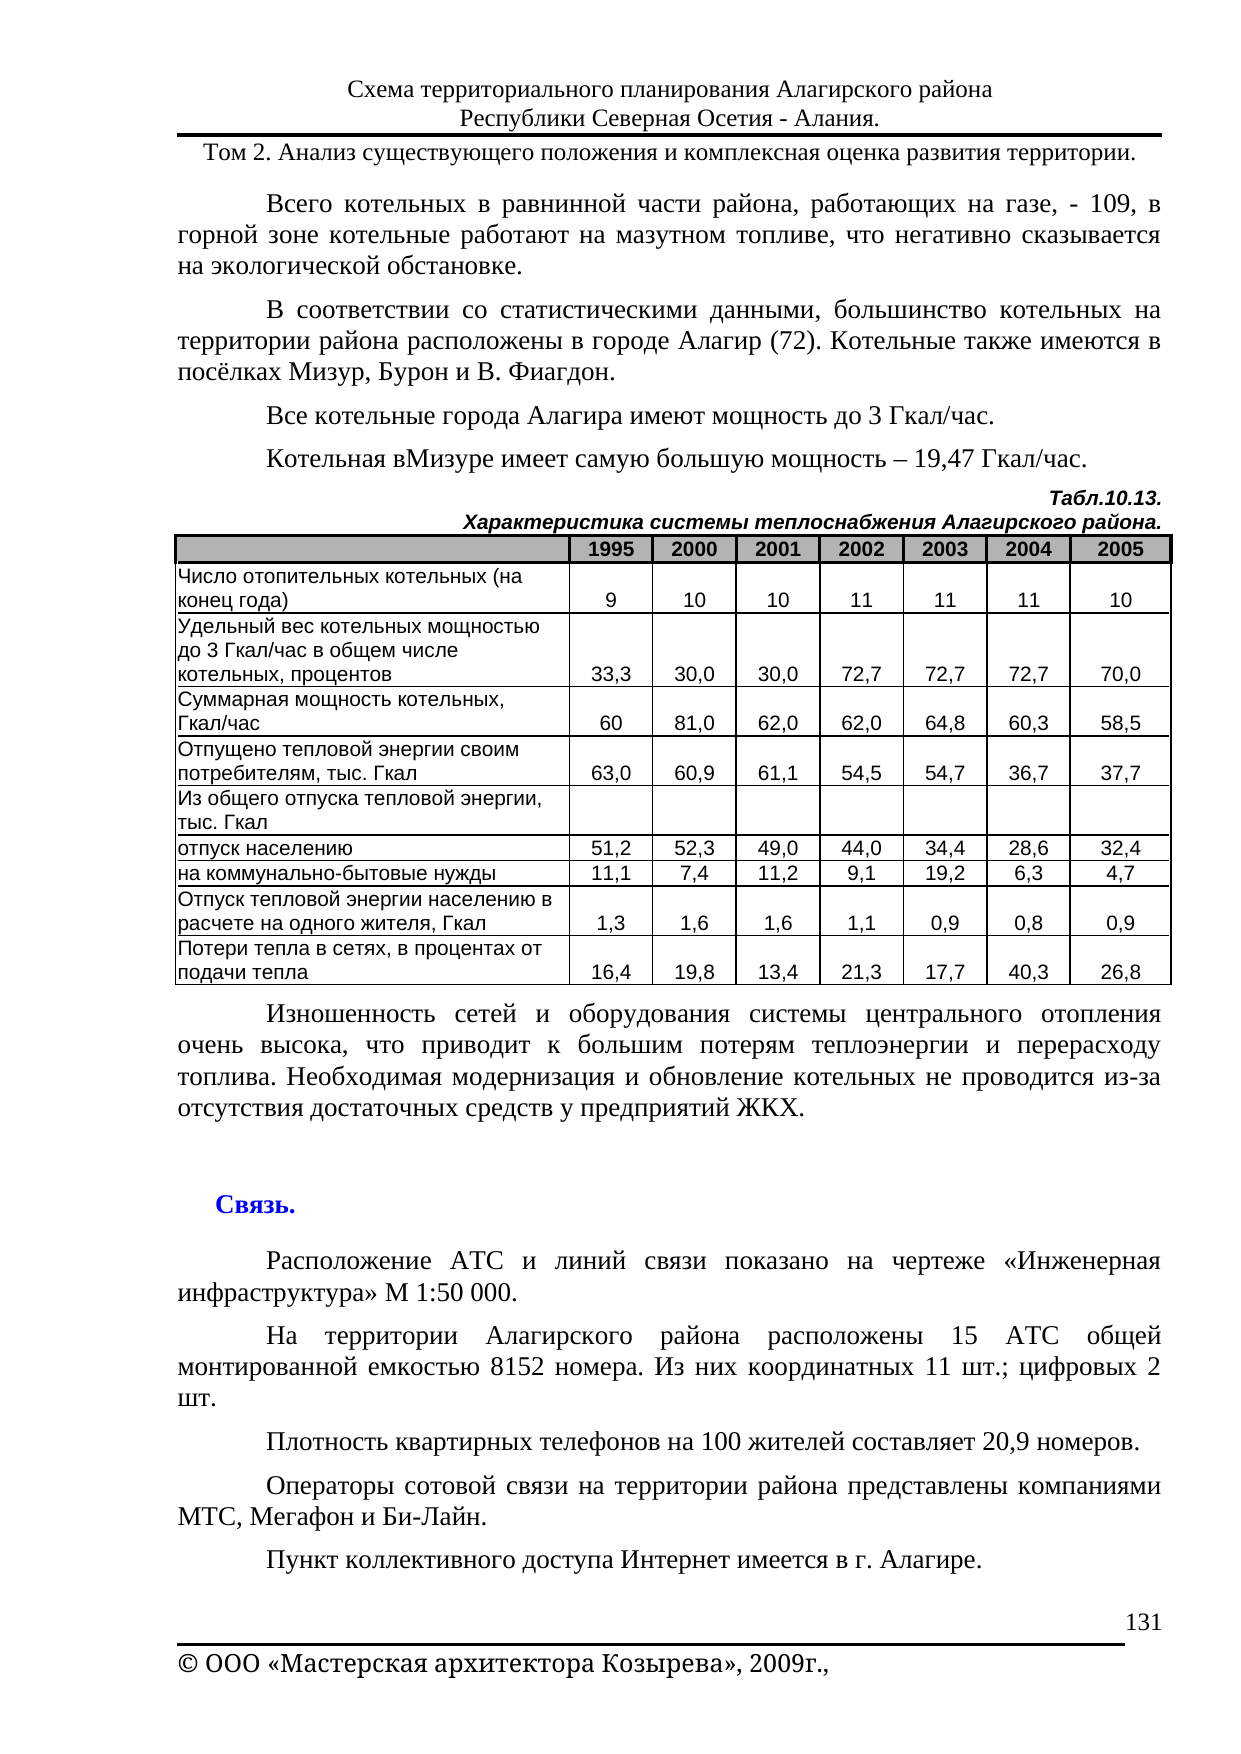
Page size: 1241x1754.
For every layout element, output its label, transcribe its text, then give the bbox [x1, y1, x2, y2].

text В соответствии со статистическими данными, большинство котельных на территории района расположены в городе Алагир (72). Котельные также имеются в посёлках Мизур, Бурон и В. Фиагдон. [177, 293, 1162, 386]
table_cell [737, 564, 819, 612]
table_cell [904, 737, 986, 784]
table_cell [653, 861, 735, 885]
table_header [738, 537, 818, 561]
text На территории Алагирского района расположены 15 АТС общей монтированной емкостью 8152 номера. Из них координатных 11 шт.; цифровых 2 шт. [177, 1319, 1162, 1413]
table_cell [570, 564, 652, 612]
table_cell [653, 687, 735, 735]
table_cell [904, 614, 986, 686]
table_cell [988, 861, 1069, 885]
text Все котельные города Алагира имеют мощность до 3 Гкал/час. [177, 399, 1162, 430]
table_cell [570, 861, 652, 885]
text Операторы сотовой связи на территории района представлены компаниями МТС, Мегафон и Би-Лайн. [177, 1469, 1162, 1531]
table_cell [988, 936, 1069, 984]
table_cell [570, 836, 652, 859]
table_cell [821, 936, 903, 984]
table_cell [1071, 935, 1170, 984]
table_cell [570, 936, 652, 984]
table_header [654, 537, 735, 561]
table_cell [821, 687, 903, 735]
text Изношенность сетей и оборудования системы центрального отопления очень высока, что приводит к большим потерям теплоэнергии и перерасходу топлива. Необходимая модернизация и обновление котельных не проводится из-за отсутствия достаточных средств у предприятий ЖКХ. [177, 997, 1162, 1122]
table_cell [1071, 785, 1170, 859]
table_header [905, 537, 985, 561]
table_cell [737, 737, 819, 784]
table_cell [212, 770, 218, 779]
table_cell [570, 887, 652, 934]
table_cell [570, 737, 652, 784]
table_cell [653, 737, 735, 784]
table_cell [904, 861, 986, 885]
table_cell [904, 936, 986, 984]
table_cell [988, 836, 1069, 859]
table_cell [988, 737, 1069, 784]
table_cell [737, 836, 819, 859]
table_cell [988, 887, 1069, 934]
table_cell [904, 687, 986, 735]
text Котельная вМизуре имеет самую большую мощность – 19,47 Гкал/час. [177, 442, 1162, 473]
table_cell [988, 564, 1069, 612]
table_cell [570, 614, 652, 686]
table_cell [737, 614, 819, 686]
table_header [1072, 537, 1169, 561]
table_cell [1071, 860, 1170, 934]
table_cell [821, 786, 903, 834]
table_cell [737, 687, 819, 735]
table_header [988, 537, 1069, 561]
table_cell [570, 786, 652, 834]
text Табл.10.13. [177, 486, 1162, 510]
subtitle Связь. [214, 1188, 1162, 1219]
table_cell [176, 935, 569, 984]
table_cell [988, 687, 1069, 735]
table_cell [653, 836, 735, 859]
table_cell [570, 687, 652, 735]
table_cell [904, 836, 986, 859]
text Всего котельных в равнинной части района, работающих на газе, - 109, в горной зоне котельные работают на мазутном топливе, что негативно сказывается на экологической обстановке. [177, 187, 1162, 280]
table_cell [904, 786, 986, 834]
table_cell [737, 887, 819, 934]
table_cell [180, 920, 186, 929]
text Характеристика системы теплоснабжения Алагирского района. [177, 510, 1162, 534]
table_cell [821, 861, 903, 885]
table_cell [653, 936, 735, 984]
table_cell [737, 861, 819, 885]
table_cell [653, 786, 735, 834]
text Плотность квартирных телефонов на 100 жителей составляет 20,9 номеров. [177, 1425, 1162, 1456]
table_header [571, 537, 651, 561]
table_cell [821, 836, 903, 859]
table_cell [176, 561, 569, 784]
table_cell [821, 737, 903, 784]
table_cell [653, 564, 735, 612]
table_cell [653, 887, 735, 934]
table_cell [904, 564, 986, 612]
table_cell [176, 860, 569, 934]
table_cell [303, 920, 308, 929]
text Пункт коллективного доступа Интернет имеется в г. Алагире. [177, 1544, 1162, 1575]
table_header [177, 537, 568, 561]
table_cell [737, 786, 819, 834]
text Расположение АТС и линий связи показано на чертеже «Инженерная инфраструктура» М 1:50 000. [177, 1244, 1162, 1307]
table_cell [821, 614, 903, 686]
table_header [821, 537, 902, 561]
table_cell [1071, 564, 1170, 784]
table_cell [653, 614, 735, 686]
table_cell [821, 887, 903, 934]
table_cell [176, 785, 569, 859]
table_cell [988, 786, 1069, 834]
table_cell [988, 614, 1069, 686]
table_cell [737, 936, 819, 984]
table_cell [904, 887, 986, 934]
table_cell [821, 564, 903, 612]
